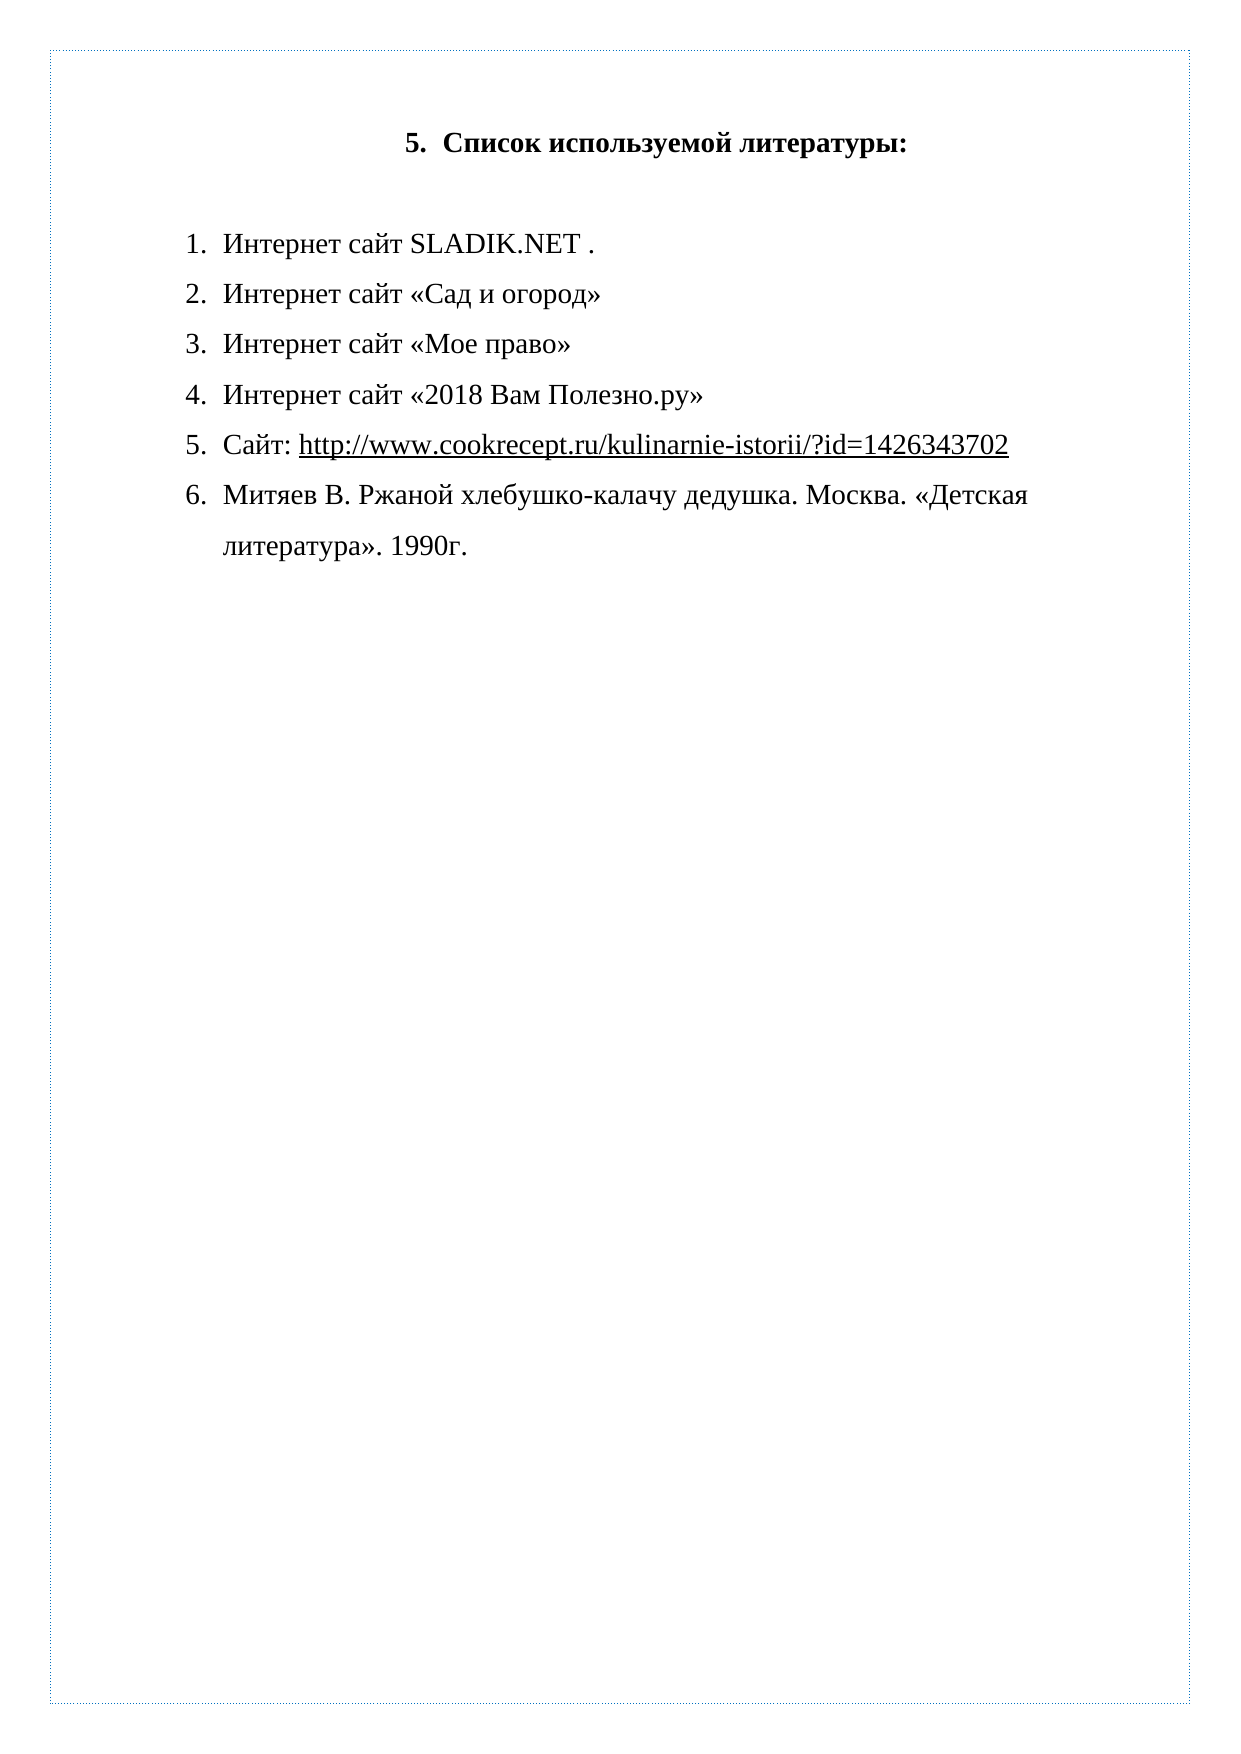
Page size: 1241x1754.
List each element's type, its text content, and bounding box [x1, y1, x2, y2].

list Интернет сайт «Сад и огород» [185, 276, 1165, 310]
list Интернет сайт SLADIK.NET . [185, 226, 1165, 259]
list Интернет сайт «2018 Вам Полезно.ру» [185, 377, 1165, 410]
list Интернет сайт «Мое право» [185, 327, 1165, 360]
list Митяев В. Ржаной хлебушко-калачу дедушка. Москва. «Детская литература». 1990г. [185, 477, 1165, 603]
list Сайт: http://www.cookrecept.ru/kulinarnie-istorii/?id=1426343702 [185, 427, 1165, 461]
list Список используемой литературы: [148, 125, 1165, 159]
